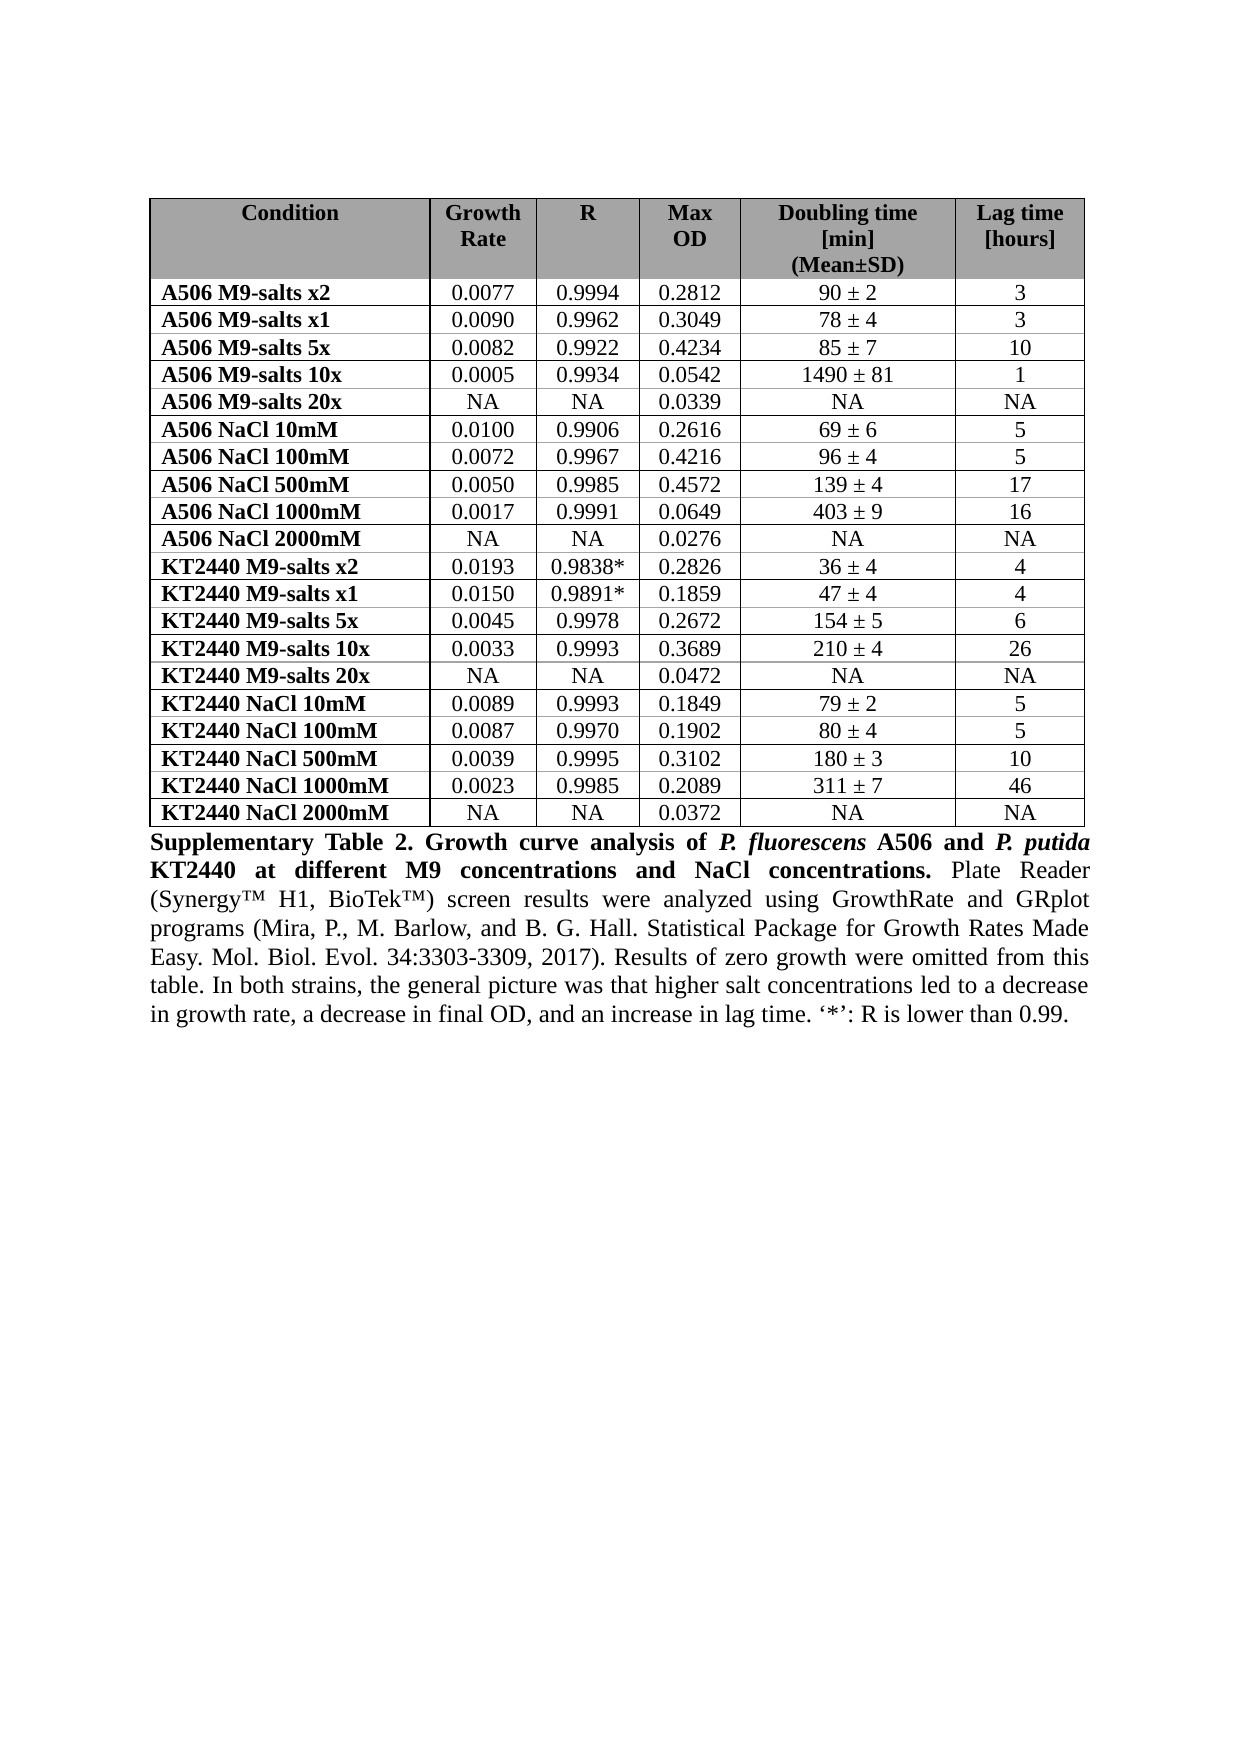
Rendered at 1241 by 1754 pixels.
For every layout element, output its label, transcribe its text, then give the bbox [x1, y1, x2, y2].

table_cell 96 ± 4 [741, 443, 955, 469]
table_cell 0.0276 [640, 525, 740, 552]
table_cell 0.9978 [537, 608, 639, 634]
table_cell NA [537, 663, 639, 689]
table_cell 403 ± 9 [741, 498, 955, 524]
table_cell 0.0050 [431, 471, 536, 497]
table_cell KT2440 NaCl 1000mM [151, 772, 429, 798]
table_cell 0.9995 [537, 745, 639, 771]
table_cell 0.0089 [431, 690, 536, 716]
table_cell 0.2672 [640, 608, 740, 634]
table_cell 0.0017 [431, 498, 536, 524]
table_header Condition [151, 199, 429, 278]
table_cell 0.0339 [640, 389, 740, 415]
table_cell 0.9962 [537, 306, 639, 333]
table_cell 0.9994 [537, 279, 639, 305]
table_cell 0.0072 [431, 443, 536, 469]
table_cell 80 ± 4 [741, 717, 955, 743]
table_cell 16 [956, 498, 1084, 524]
table_cell NA [956, 663, 1084, 689]
table_cell 0.9993 [537, 690, 639, 716]
table_cell 5 [956, 416, 1084, 442]
table_cell KT2440 NaCl 2000mM [151, 799, 429, 826]
table_cell 0.9922 [537, 334, 639, 360]
table_cell 0.9838* [537, 553, 639, 579]
table_cell 47 ± 4 [741, 580, 955, 607]
table_cell 3 [956, 279, 1084, 305]
table_cell 0.2089 [640, 772, 740, 798]
table_cell 36 ± 4 [741, 553, 955, 579]
table_cell NA [741, 799, 955, 826]
table_cell 0.0045 [431, 608, 536, 634]
table_cell 0.3049 [640, 306, 740, 333]
table_cell 0.0090 [431, 306, 536, 333]
table_cell 85 ± 7 [741, 334, 955, 360]
table_cell 0.3689 [640, 635, 740, 661]
table_cell 0.0005 [431, 361, 536, 387]
table_cell 139 ± 4 [741, 471, 955, 497]
table_cell A506 M9-salts 20x [151, 389, 429, 415]
table_cell 6 [956, 608, 1084, 634]
table_cell 0.4234 [640, 334, 740, 360]
table_cell 4 [956, 580, 1084, 607]
table_cell 4 [956, 553, 1084, 579]
table_cell 0.9967 [537, 443, 639, 469]
table_cell KT2440 NaCl 100mM [151, 717, 429, 743]
table_cell 5 [956, 690, 1084, 716]
table_cell 0.0193 [431, 553, 536, 579]
table_cell KT2440 M9-salts 5x [151, 608, 429, 634]
table_cell 0.3102 [640, 745, 740, 771]
table_cell 0.2812 [640, 279, 740, 305]
table_cell 10 [956, 745, 1084, 771]
table_cell 3 [956, 306, 1084, 333]
table_cell 180 ± 3 [741, 745, 955, 771]
table_cell NA [431, 389, 536, 415]
table_cell 0.0649 [640, 498, 740, 524]
table_cell A506 M9-salts 10x [151, 361, 429, 387]
table_cell 0.0100 [431, 416, 536, 442]
text Supplementary Table 2. Growth curve analysis of P. fluorescens A506 and P. putida KT2440 at different M9 concentrations and NaCl concentrations. Plate Reader (Synergy™ H1, BioTek™) screen results were analyzed using GrowthRate and GRplot programs (Mira, P., M. Barlow, and B. G. Hall. Statistical Package for Growth Rates Made Easy. Mol. Biol. Evol. 34:3303-3309, 2017). Results of zero growth were omitted from this table. In both strains, the general picture was that higher salt concentrations led to a decrease in growth rate, a decrease in final OD, and an increase in lag time. ‘*’: R is lower than 0.99. [150, 827, 1090, 1028]
table_cell 78 ± 4 [741, 306, 955, 333]
table_header Doubling time [min] (Mean±SD) [741, 199, 955, 278]
table_cell 46 [956, 772, 1084, 798]
table_cell A506 NaCl 10mM [151, 416, 429, 442]
table_cell 0.9991 [537, 498, 639, 524]
table_cell 0.0077 [431, 279, 536, 305]
table_cell 0.0039 [431, 745, 536, 771]
table_cell NA [537, 525, 639, 552]
table_cell 0.2616 [640, 416, 740, 442]
table_cell 5 [956, 717, 1084, 743]
table_cell 0.0023 [431, 772, 536, 798]
table_cell 0.1849 [640, 690, 740, 716]
table_cell 5 [956, 443, 1084, 469]
table_cell A506 NaCl 2000mM [151, 525, 429, 552]
table_cell KT2440 M9-salts 20x [151, 663, 429, 689]
table_cell NA [741, 389, 955, 415]
table_cell A506 NaCl 1000mM [151, 498, 429, 524]
table_cell 10 [956, 334, 1084, 360]
table_cell 0.0472 [640, 663, 740, 689]
table_cell 0.4216 [640, 443, 740, 469]
table_header Lag time [hours] [956, 199, 1084, 278]
table_cell 90 ± 2 [741, 279, 955, 305]
table_cell KT2440 M9-salts x1 [151, 580, 429, 607]
table_cell A506 NaCl 500mM [151, 471, 429, 497]
table_cell 0.9970 [537, 717, 639, 743]
table_header Growth Rate [431, 199, 536, 278]
table_cell 17 [956, 471, 1084, 497]
table_cell KT2440 M9-salts 10x [151, 635, 429, 661]
table_cell A506 M9-salts x1 [151, 306, 429, 333]
table_cell 0.9985 [537, 772, 639, 798]
table_cell 154 ± 5 [741, 608, 955, 634]
table_cell KT2440 M9-salts x2 [151, 553, 429, 579]
table_header Max OD [640, 199, 740, 278]
table_cell NA [741, 663, 955, 689]
table_cell KT2440 NaCl 500mM [151, 745, 429, 771]
table_cell 0.9985 [537, 471, 639, 497]
table_cell 311 ± 7 [741, 772, 955, 798]
table_cell 0.1902 [640, 717, 740, 743]
table_cell 1 [956, 361, 1084, 387]
table_cell 0.0150 [431, 580, 536, 607]
table_cell A506 NaCl 100mM [151, 443, 429, 469]
table_cell 210 ± 4 [741, 635, 955, 661]
table_cell 0.0082 [431, 334, 536, 360]
table_cell 0.4572 [640, 471, 740, 497]
table_cell NA [741, 525, 955, 552]
table_cell NA [956, 799, 1084, 826]
table_cell 79 ± 2 [741, 690, 955, 716]
table_cell NA [431, 525, 536, 552]
table_cell NA [431, 663, 536, 689]
table_header R [537, 199, 639, 278]
table_cell NA [956, 525, 1084, 552]
table_cell A506 M9-salts x2 [151, 279, 429, 305]
table_cell NA [956, 389, 1084, 415]
table_cell 0.9993 [537, 635, 639, 661]
table_cell 0.9934 [537, 361, 639, 387]
table_cell 26 [956, 635, 1084, 661]
table_cell 0.1859 [640, 580, 740, 607]
table_cell NA [537, 799, 639, 826]
table_cell NA [431, 799, 536, 826]
table_cell 0.0033 [431, 635, 536, 661]
table_cell A506 M9-salts 5x [151, 334, 429, 360]
table_cell 1490 ± 81 [741, 361, 955, 387]
table_cell 0.0372 [640, 799, 740, 826]
table_cell NA [537, 389, 639, 415]
table_cell 0.0087 [431, 717, 536, 743]
table_cell KT2440 NaCl 10mM [151, 690, 429, 716]
table_cell 0.9906 [537, 416, 639, 442]
table_cell 0.0542 [640, 361, 740, 387]
table_cell 69 ± 6 [741, 416, 955, 442]
table_cell 0.9891* [537, 580, 639, 607]
table_cell 0.2826 [640, 553, 740, 579]
